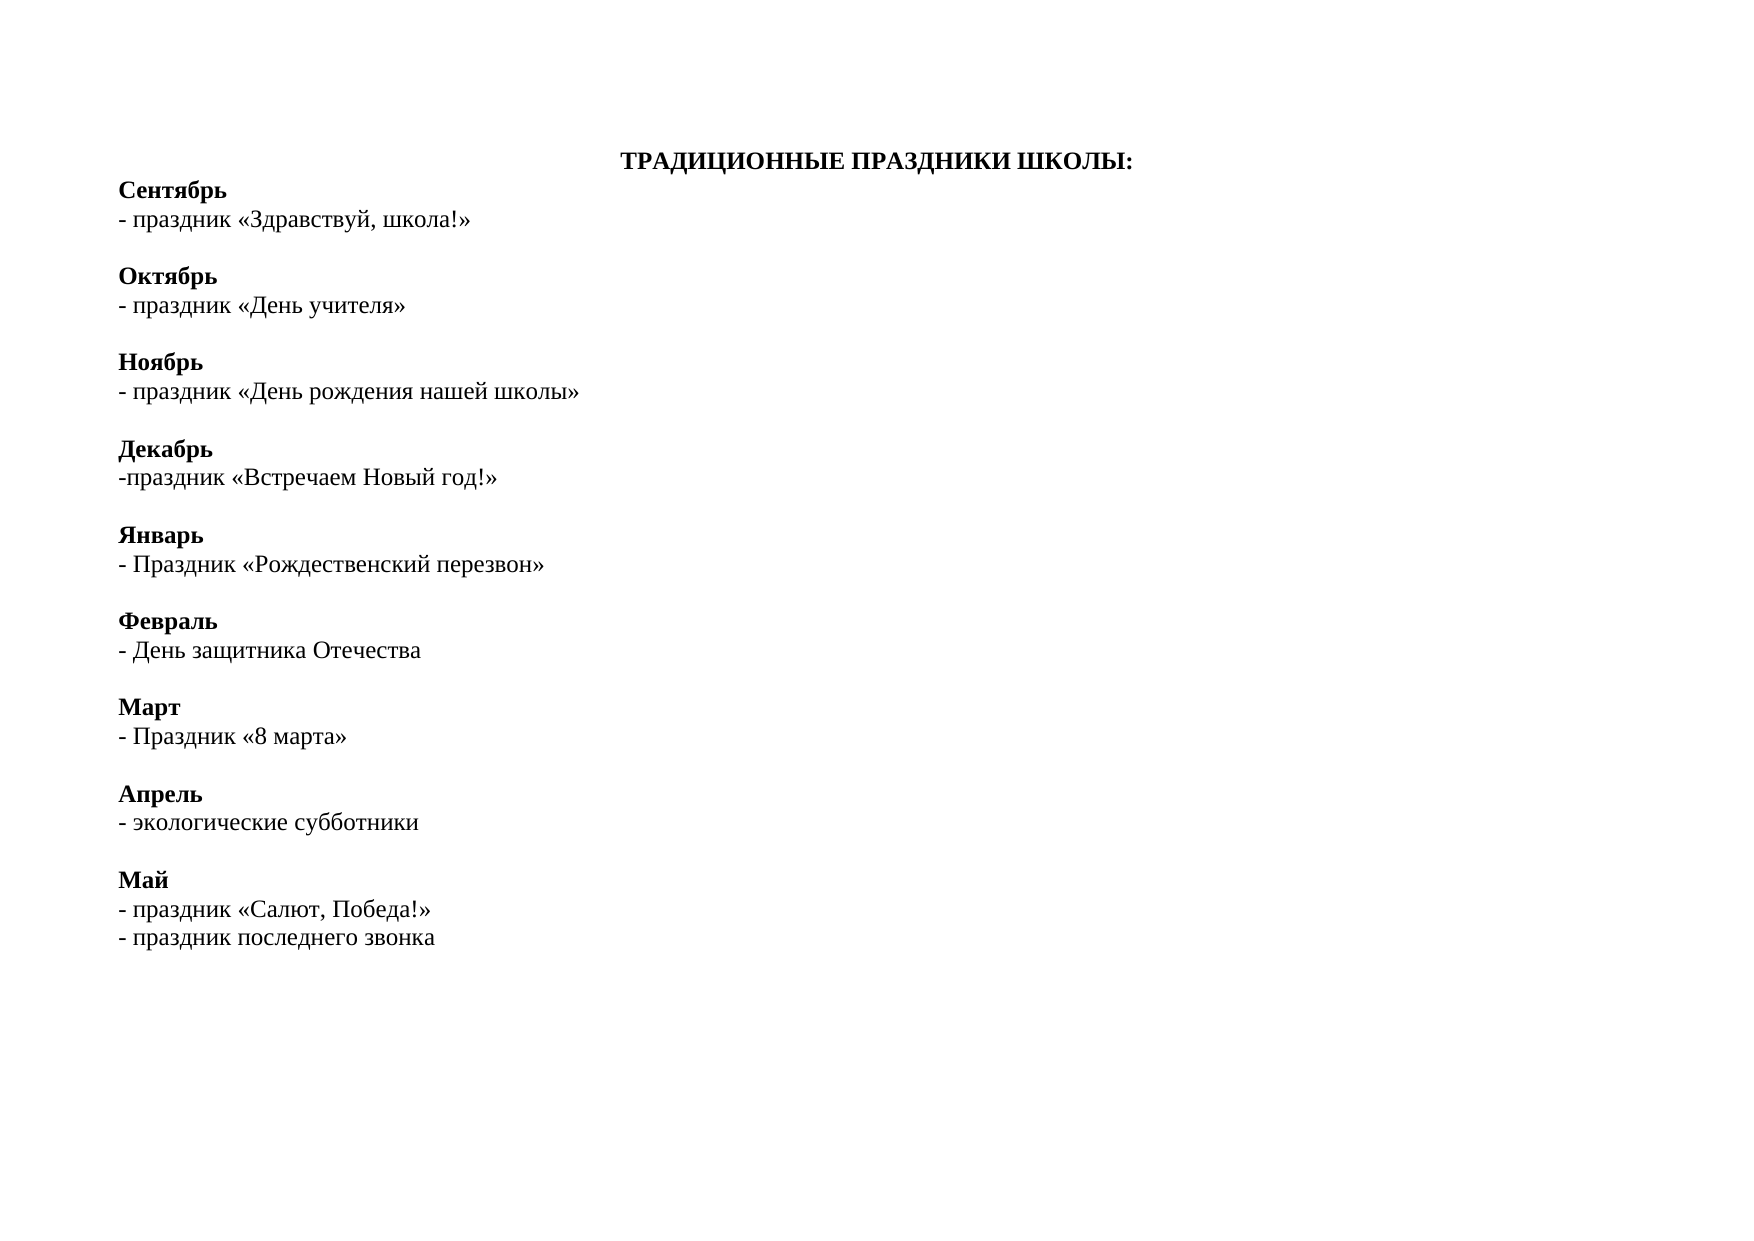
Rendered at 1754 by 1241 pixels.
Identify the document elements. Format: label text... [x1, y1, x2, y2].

text -праздник «Встречаем Новый год!» [118, 462, 1636, 491]
text Май [118, 865, 1636, 894]
text Октябрь [118, 261, 1636, 290]
text Сентябрь [118, 175, 1636, 204]
text - Праздник «8 марта» [118, 721, 1636, 750]
text Март [118, 692, 1636, 721]
text - праздник «Салют, Победа!» [118, 894, 1636, 922]
text Декабрь [118, 434, 1636, 462]
text Апрель [118, 779, 1636, 807]
text - праздник последнего звонка [118, 922, 1636, 951]
text - Праздник «Рождественский перезвон» [118, 549, 1636, 577]
text - праздник «День учителя» [118, 290, 1636, 319]
text Ноябрь [118, 347, 1636, 376]
text - экологические субботники [118, 807, 1636, 836]
text Январь [118, 520, 1636, 549]
text - праздник «День рождения нашей школы» [118, 376, 1636, 405]
text ТРАДИЦИОННЫЕ ПРАЗДНИКИ ШКОЛЫ: [118, 146, 1636, 175]
text Февраль [118, 606, 1636, 635]
text - праздник «Здравствуй, школа!» [118, 204, 1636, 232]
text - День защитника Отечества [118, 635, 1636, 664]
